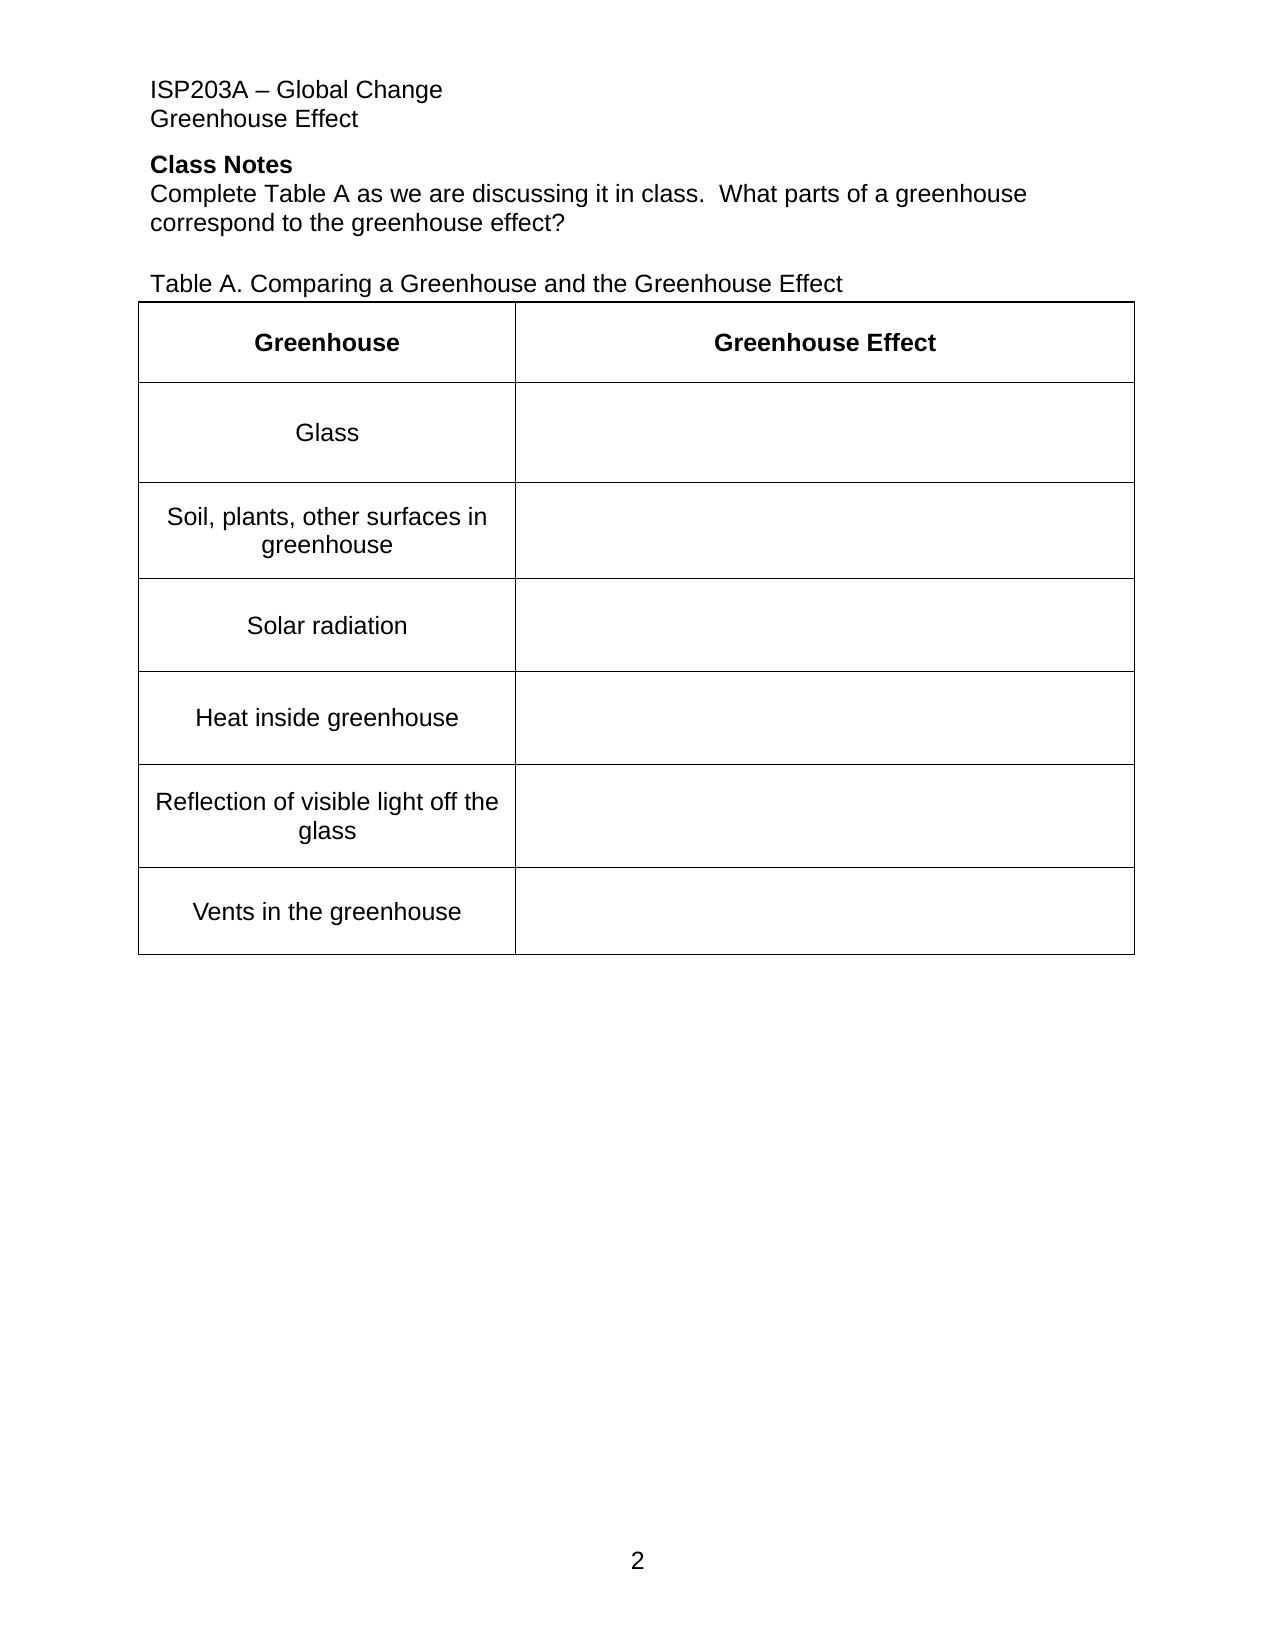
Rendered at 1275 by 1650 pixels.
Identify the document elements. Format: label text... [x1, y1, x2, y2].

table_cell Greenhouse [139, 303, 515, 382]
table_cell Heat inside greenhouse [139, 672, 515, 764]
table_cell Soil, plants, other surfaces in greenhouse [139, 483, 515, 578]
table_header Table A. Comparing a Greenhouse and the Greenhouse Effect [139, 265, 1134, 301]
table_cell [516, 483, 1134, 578]
table_cell Solar radiation [139, 579, 515, 671]
table_cell Vents in the greenhouse [139, 868, 515, 954]
table_cell Glass [139, 383, 515, 482]
table_cell Greenhouse Effect [516, 303, 1134, 382]
table_cell Reflection of visible light off the glass [139, 765, 515, 867]
table_cell [516, 765, 1134, 867]
table_cell [516, 383, 1134, 482]
text Class Notes [150, 150, 1125, 179]
table_cell [516, 672, 1134, 764]
table_cell [516, 868, 1134, 954]
text Complete Table A as we are discussing it in class. What parts of a greenhouse correspond to the greenhouse effect? [150, 179, 1125, 236]
table_cell [516, 579, 1134, 671]
